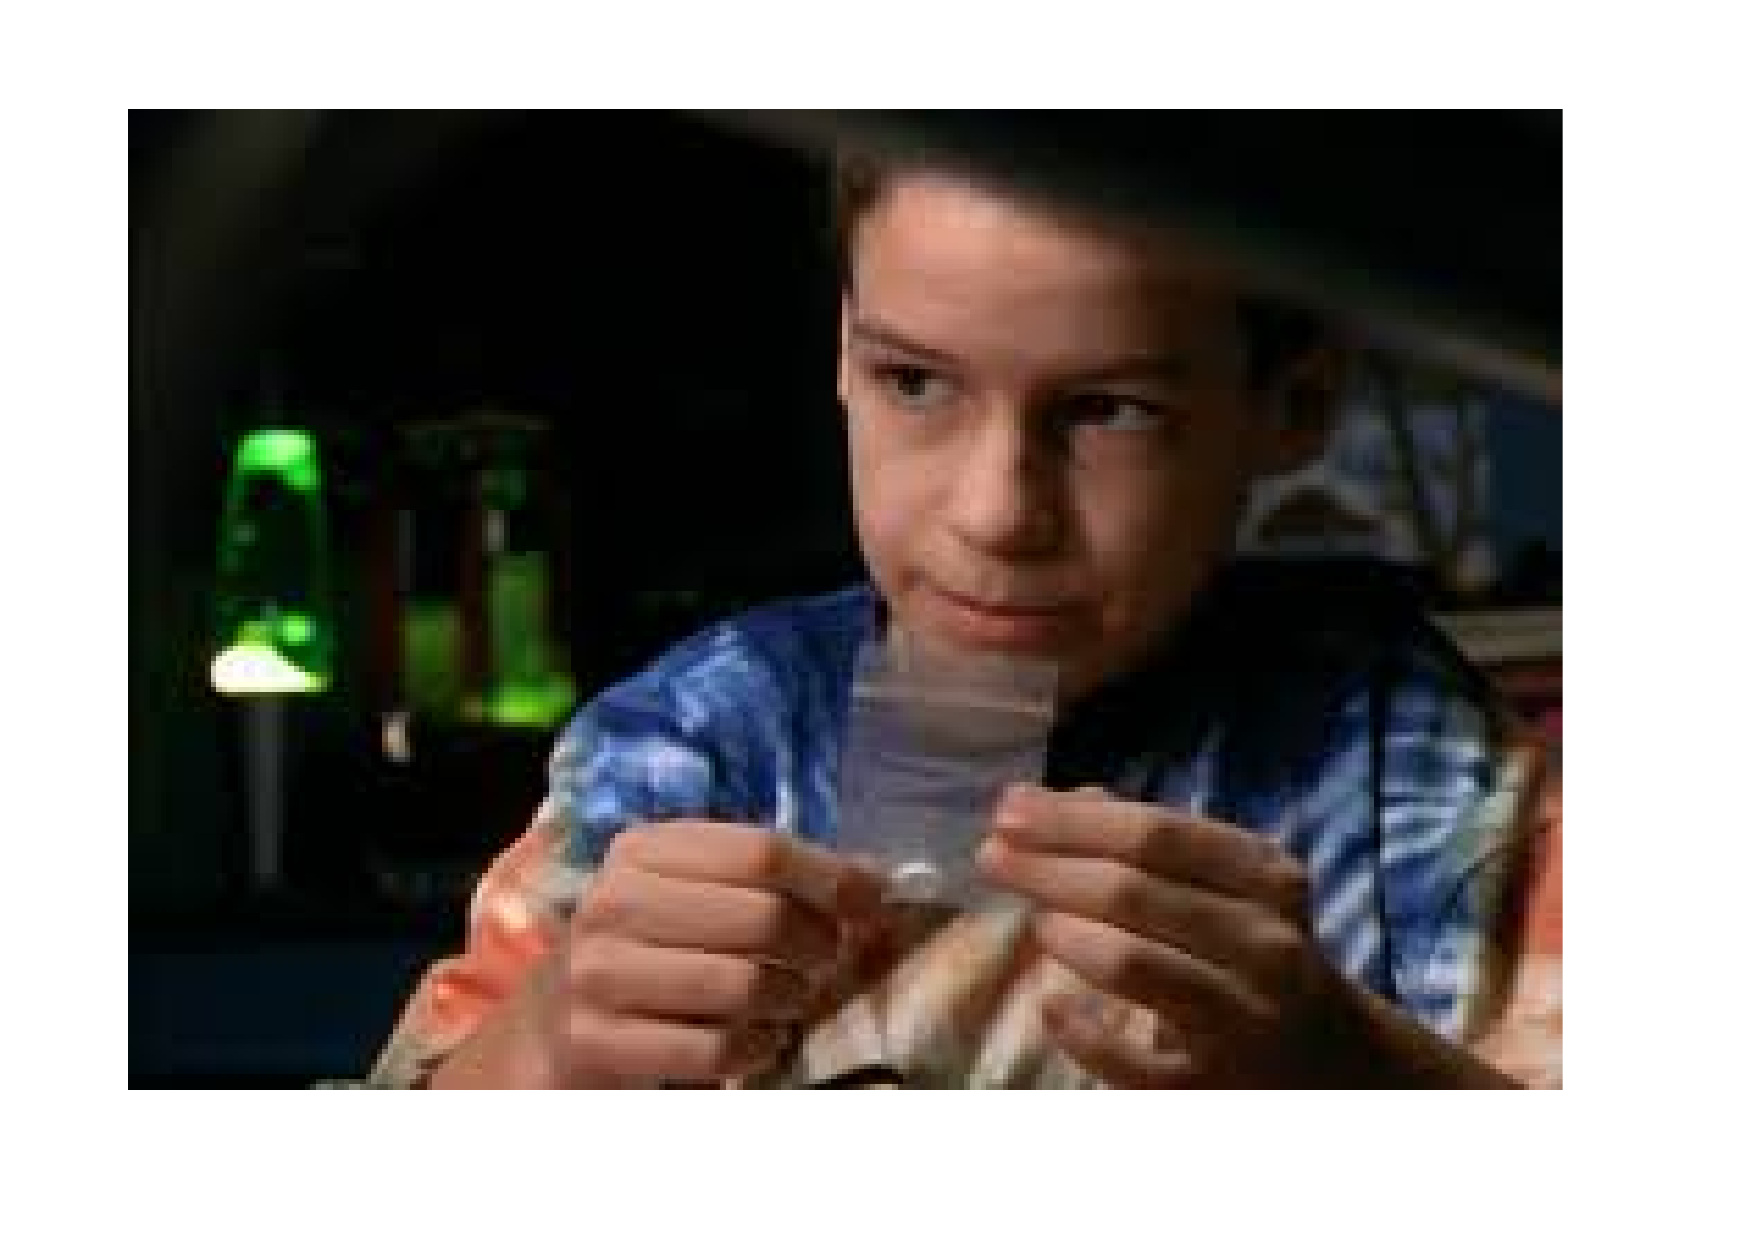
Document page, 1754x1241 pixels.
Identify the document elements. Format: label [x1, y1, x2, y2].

picture [128, 109, 1563, 1090]
